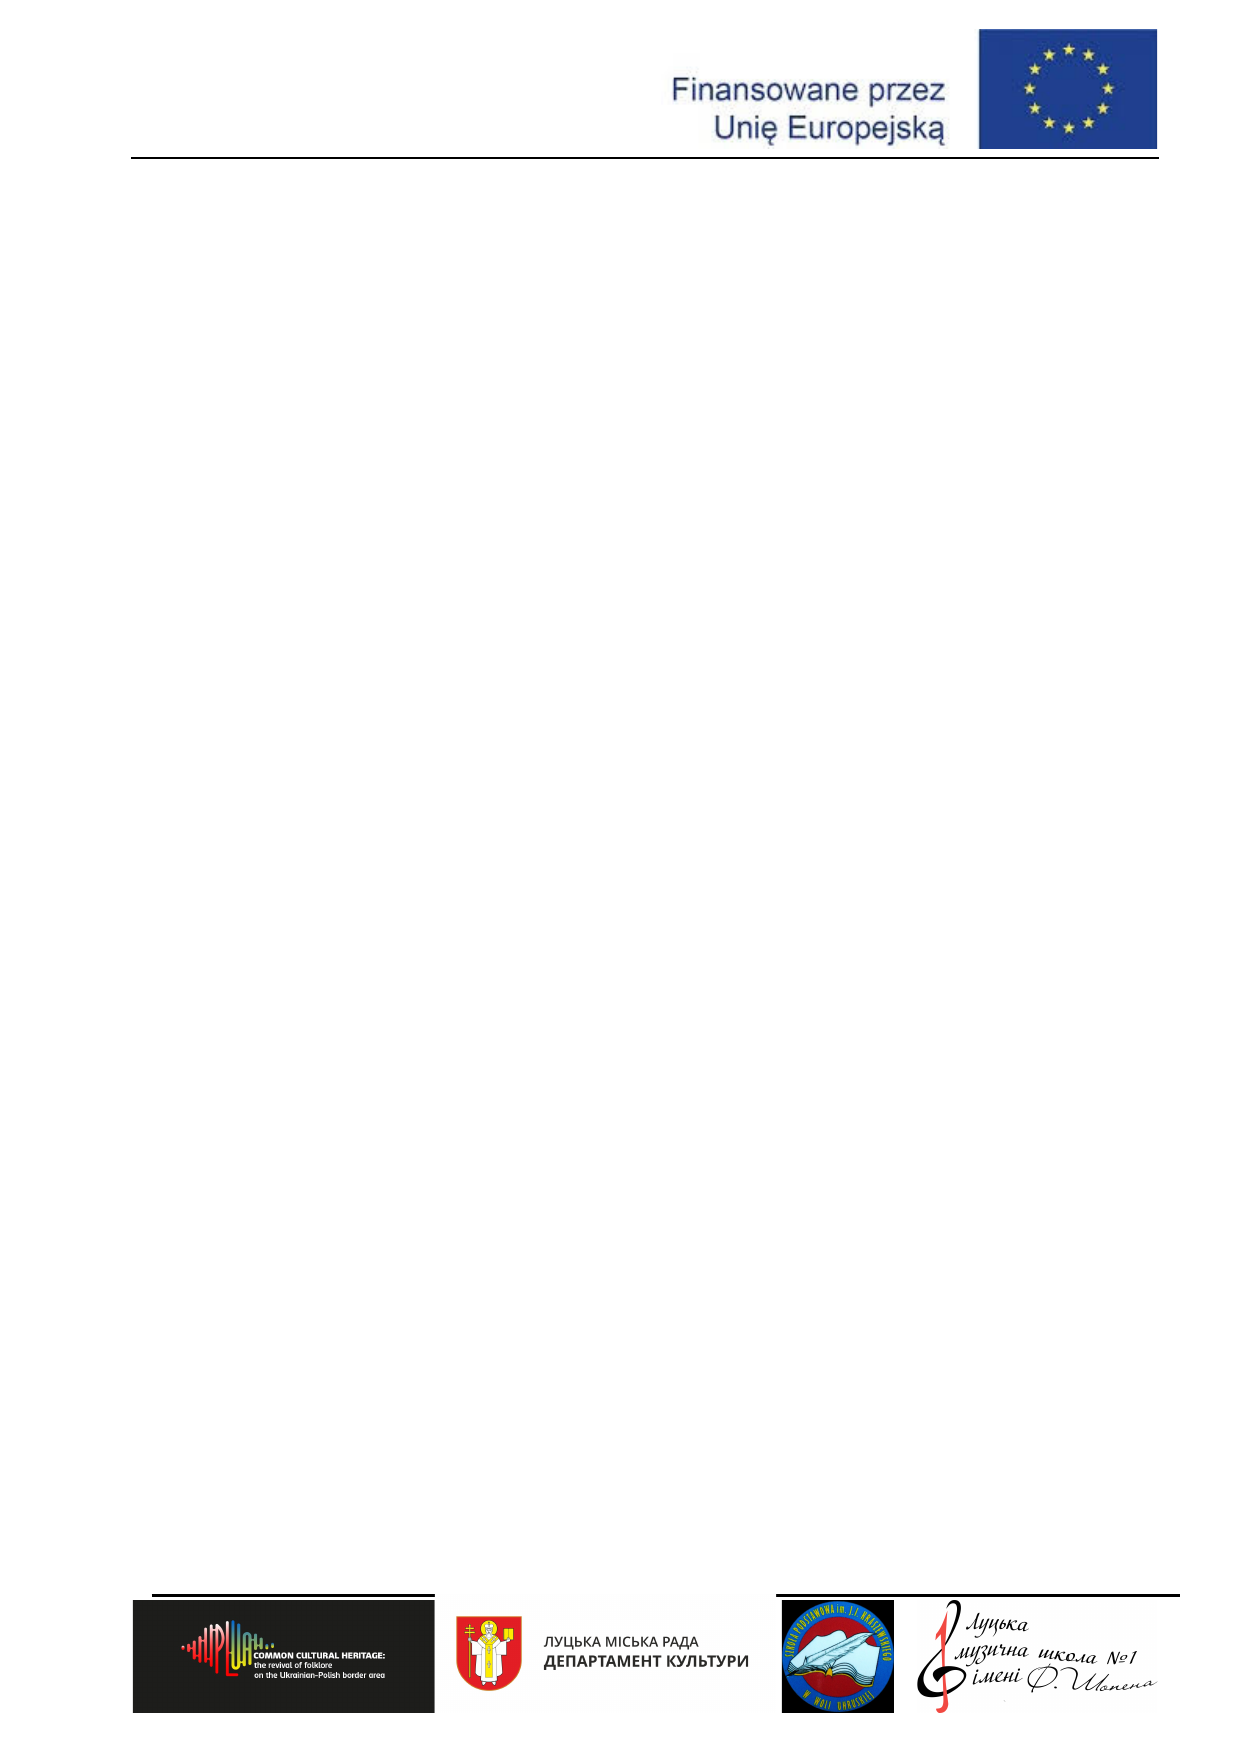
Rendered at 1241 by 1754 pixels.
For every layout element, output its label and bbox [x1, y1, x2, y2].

picture [781, 1600, 894, 1713]
picture [624, 29, 1158, 149]
picture [917, 1600, 1158, 1713]
picture [132, 1594, 777, 1713]
